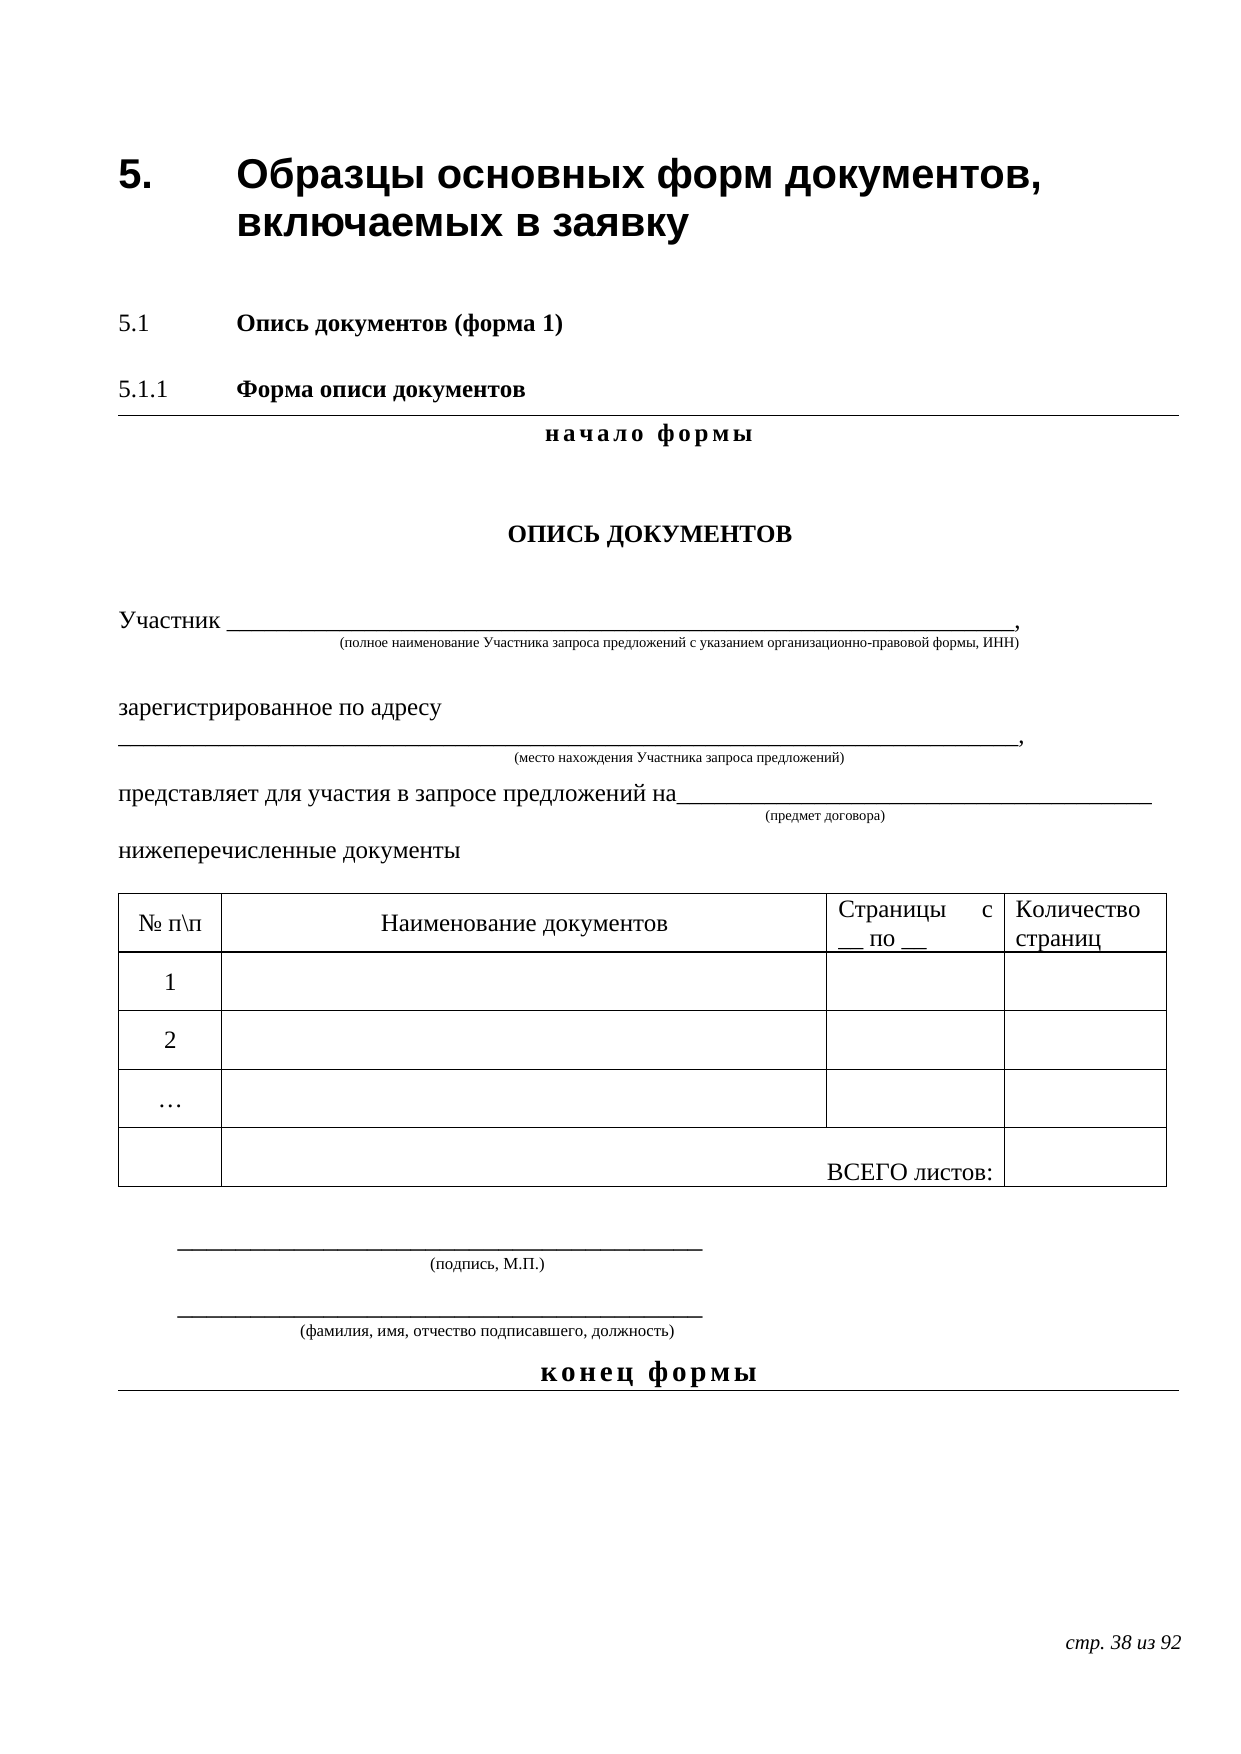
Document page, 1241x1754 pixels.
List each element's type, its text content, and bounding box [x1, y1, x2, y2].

text (место нахождения Участника запроса предложений) [118, 749, 1181, 778]
table_cell [1005, 1070, 1166, 1127]
text (фамилия, имя, отчество подписавшего, должность) [118, 1321, 797, 1354]
table_cell [222, 1011, 826, 1068]
table_cell [1005, 1011, 1166, 1068]
text Участник _______________________________________________________________, [118, 605, 1181, 634]
table_cell [827, 1070, 1004, 1127]
table_header Страницы с __ по __ [827, 894, 1004, 951]
list Форма описи документов [118, 374, 1181, 403]
table_cell [1005, 1128, 1166, 1186]
table_cell ВСЕГО листов: [222, 1128, 1004, 1186]
table_cell [119, 1128, 221, 1186]
table_header Наименование документов [222, 894, 826, 951]
text ОПИСЬ ДОКУМЕНТОВ [118, 519, 1181, 548]
text конец формы [118, 1354, 1179, 1390]
table_cell [827, 1011, 1004, 1068]
text зарегистрированное по адресу [118, 692, 1181, 720]
table_cell … [119, 1070, 221, 1127]
text ____________________________________ [118, 1220, 1181, 1254]
table_header № п\п [119, 894, 221, 951]
table_cell [222, 1070, 826, 1127]
table_header Количество страниц [1005, 894, 1166, 951]
text представляет для участия в запросе предложений на______________________________________ [118, 778, 1181, 807]
text нижеперечисленные документы [118, 835, 1181, 864]
table_cell [222, 953, 826, 1010]
table_cell 1 [119, 953, 221, 1010]
text ________________________________________________________________________, [118, 720, 1181, 749]
table_cell 2 [119, 1011, 221, 1068]
table_cell [1005, 953, 1166, 1010]
table_cell [827, 953, 1004, 1010]
text (предмет договора) [118, 807, 1181, 835]
subtitle Образцы основных форм документов, включаемых в заявку [118, 149, 1181, 245]
text ____________________________________ [118, 1287, 1181, 1321]
text начало формы [118, 416, 1179, 447]
text (подпись, М.П.) [118, 1254, 797, 1287]
text (полное наименование Участника запроса предложений с указанием организационно-правовой формы, ИНН) [118, 634, 1181, 663]
subtitle Опись документов (форма 1) [118, 308, 1181, 337]
